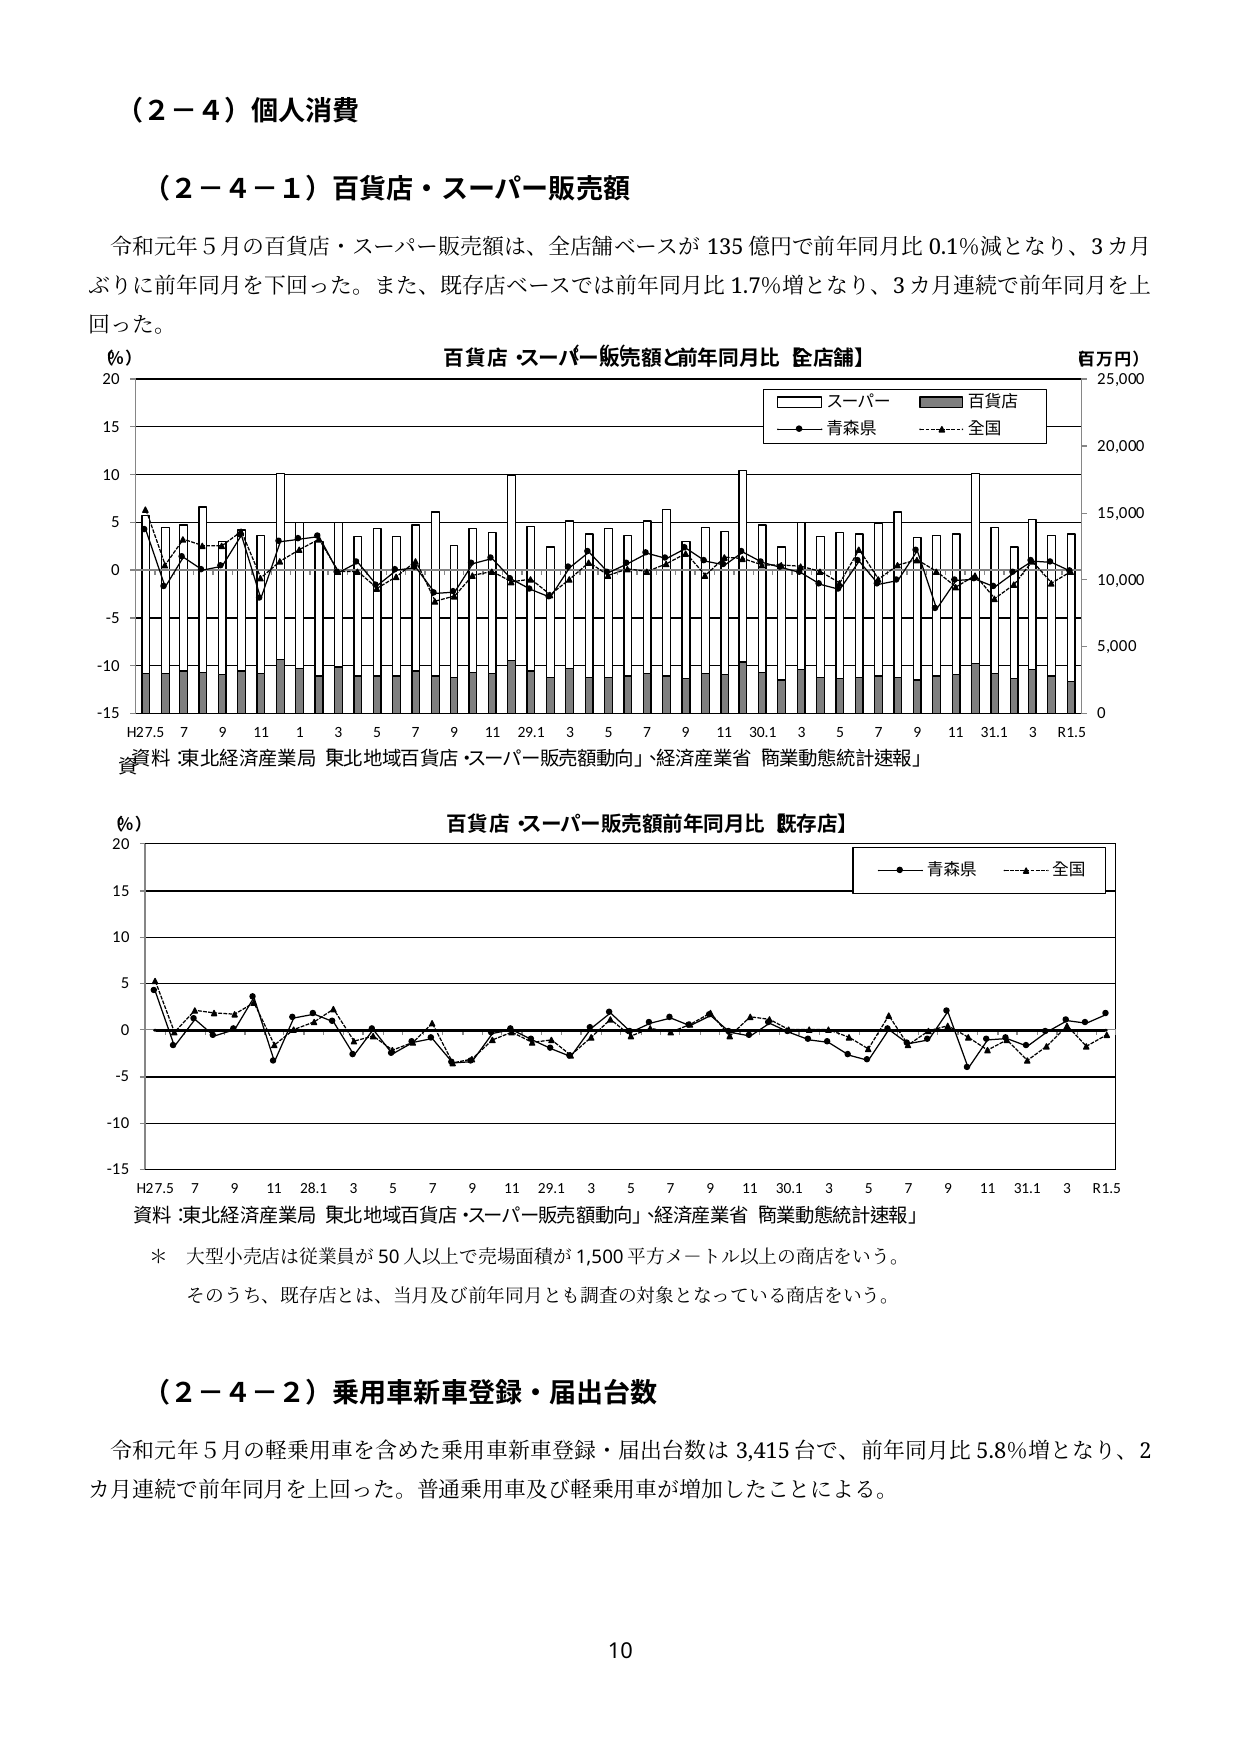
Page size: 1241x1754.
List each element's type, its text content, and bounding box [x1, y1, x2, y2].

text （２－４）個人消費 [89, 70, 1152, 148]
text （２－４－１）百貨店・スーパー販売額 [89, 148, 1152, 226]
text （２－４－２）乗用車新車登録・届出台数 [89, 1352, 1152, 1430]
text 令和元年５月の軽乗用車を含めた乗用車新車登録・届出台数は3,415台で、前年同月比5.8％増となり、2カ月連続で前年同月を上回った。普通乗用車及び軽乗用車が増加したことによる。 [89, 1430, 1152, 1508]
text ＊ 大型小売店は従業員が50人以上で売場面積が1,500平方メ－トル以上の商店をいう。 [132, 1236, 1152, 1274]
text そのうち、既存店とは、当月及び前年同月とも調査の対象となっている商店をいう。 [112, 1274, 1152, 1313]
text 令和元年５月の百貨店・スーパー販売額は、全店舗ベースが135億円で前年同月比0.1％減となり、3カ月ぶりに前年同月を下回った。また、既存店ベースでは前年同月比1.7％増となり、3カ月連続で前年同月を上回った。 [89, 226, 1152, 342]
